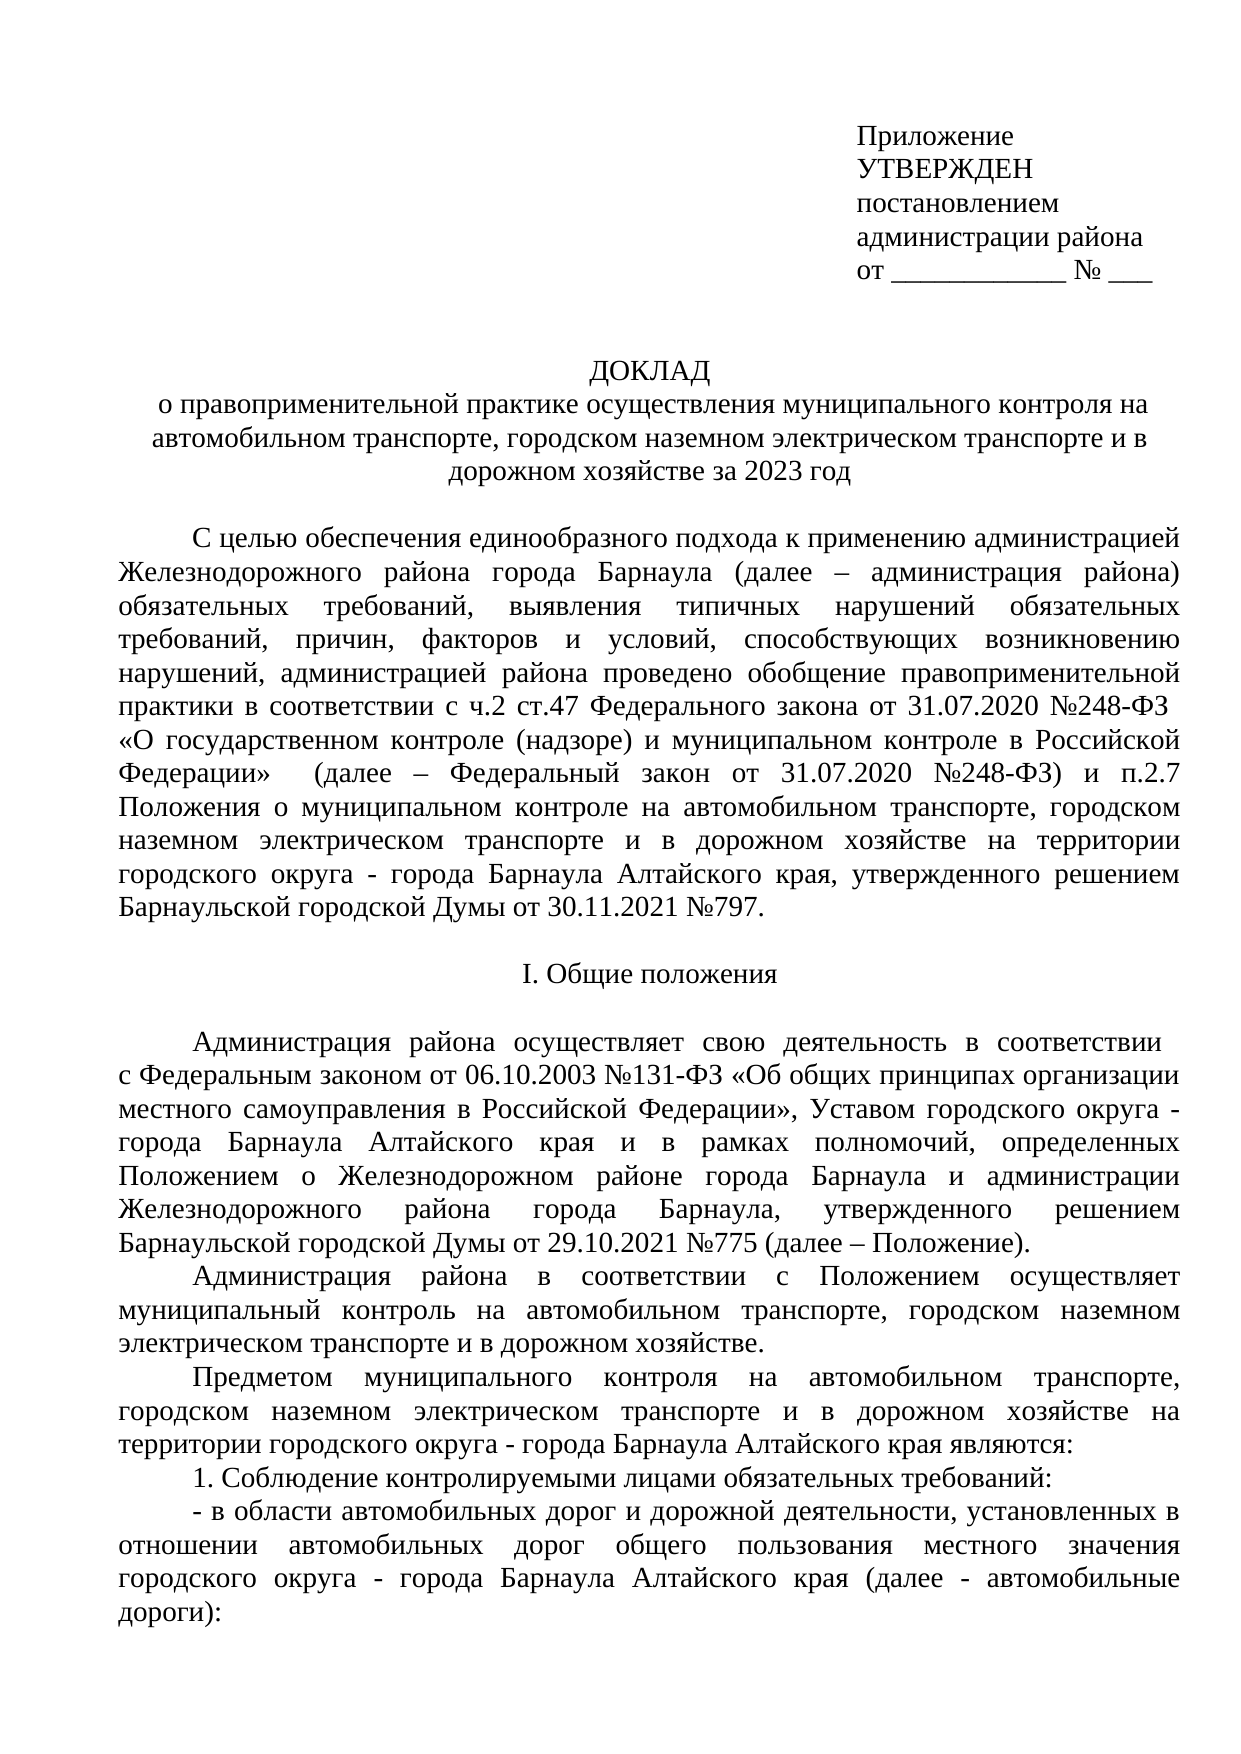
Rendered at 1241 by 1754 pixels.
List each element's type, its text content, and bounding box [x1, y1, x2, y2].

text I. Общие положения [118, 957, 1181, 990]
text администрации района [118, 219, 1181, 252]
text о правоприменительной практике осуществления муниципального контроля на автомобильном транспорте, городском наземном электрическом транспорте и в дорожном хозяйстве за 2023 год [118, 386, 1181, 487]
text постановлением [118, 185, 1181, 219]
text Предметом муниципального контроля на автомобильном транспорте, городском наземном электрическом транспорте и в дорожном хозяйстве на территории городского округа - города Барнаула Алтайского края являются: [118, 1359, 1181, 1460]
text С целью обеспечения единообразного подхода к применению администрацией Железнодорожного района города Барнаула (далее – администрация района) обязательных требований, выявления типичных нарушений обязательных требований, причин, факторов и условий, способствующих возникновению нарушений, администрацией района проведено обобщение правоприменительной практики в соответствии с ч.2 ст.47 Федерального закона от 31.07.2020 №248-ФЗ «О государственном контроле (надзоре) и муниципальном контроле в Российской Федерации» (далее – Федеральный закон от 31.07.2020 №248-ФЗ) и п.2.7 Положения о муниципальном контроле на автомобильном транспорте, городском наземном электрическом транспорте и в дорожном хозяйстве на территории городского округа - города Барнаула Алтайского края, утвержденного решением Барнаульской городской Думы от 30.11.2021 №797. [118, 521, 1181, 923]
text - в области автомобильных дорог и дорожной деятельности, установленных в отношении автомобильных дорог общего пользования местного значения городского округа - города Барнаула Алтайского края (далее - автомобильные дороги): [118, 1493, 1181, 1627]
text 1. Соблюдение контролируемыми лицами обязательных требований: [118, 1460, 1181, 1493]
text Приложение [118, 118, 1181, 152]
text ДОКЛАД [118, 353, 1181, 386]
text УТВЕРЖДЕН [118, 152, 1181, 185]
text от ____________ № ___ [118, 252, 1181, 286]
text Администрация района осуществляет свою деятельность в соответствии с Федеральным законом от 06.10.2003 №131-ФЗ «Об общих принципах организации местного самоуправления в Российской Федерации», Уставом городского округа - города Барнаула Алтайского края и в рамках полномочий, определенных Положением о Железнодорожном районе города Барнаула и администрации Железнодорожного района города Барнаула, утвержденного решением Барнаульской городской Думы от 29.10.2021 №775 (далее – Положение). [118, 1024, 1181, 1258]
text Администрация района в соответствии с Положением осуществляет муниципальный контроль на автомобильном транспорте, городском наземном электрическом транспорте и в дорожном хозяйстве. [118, 1258, 1181, 1359]
